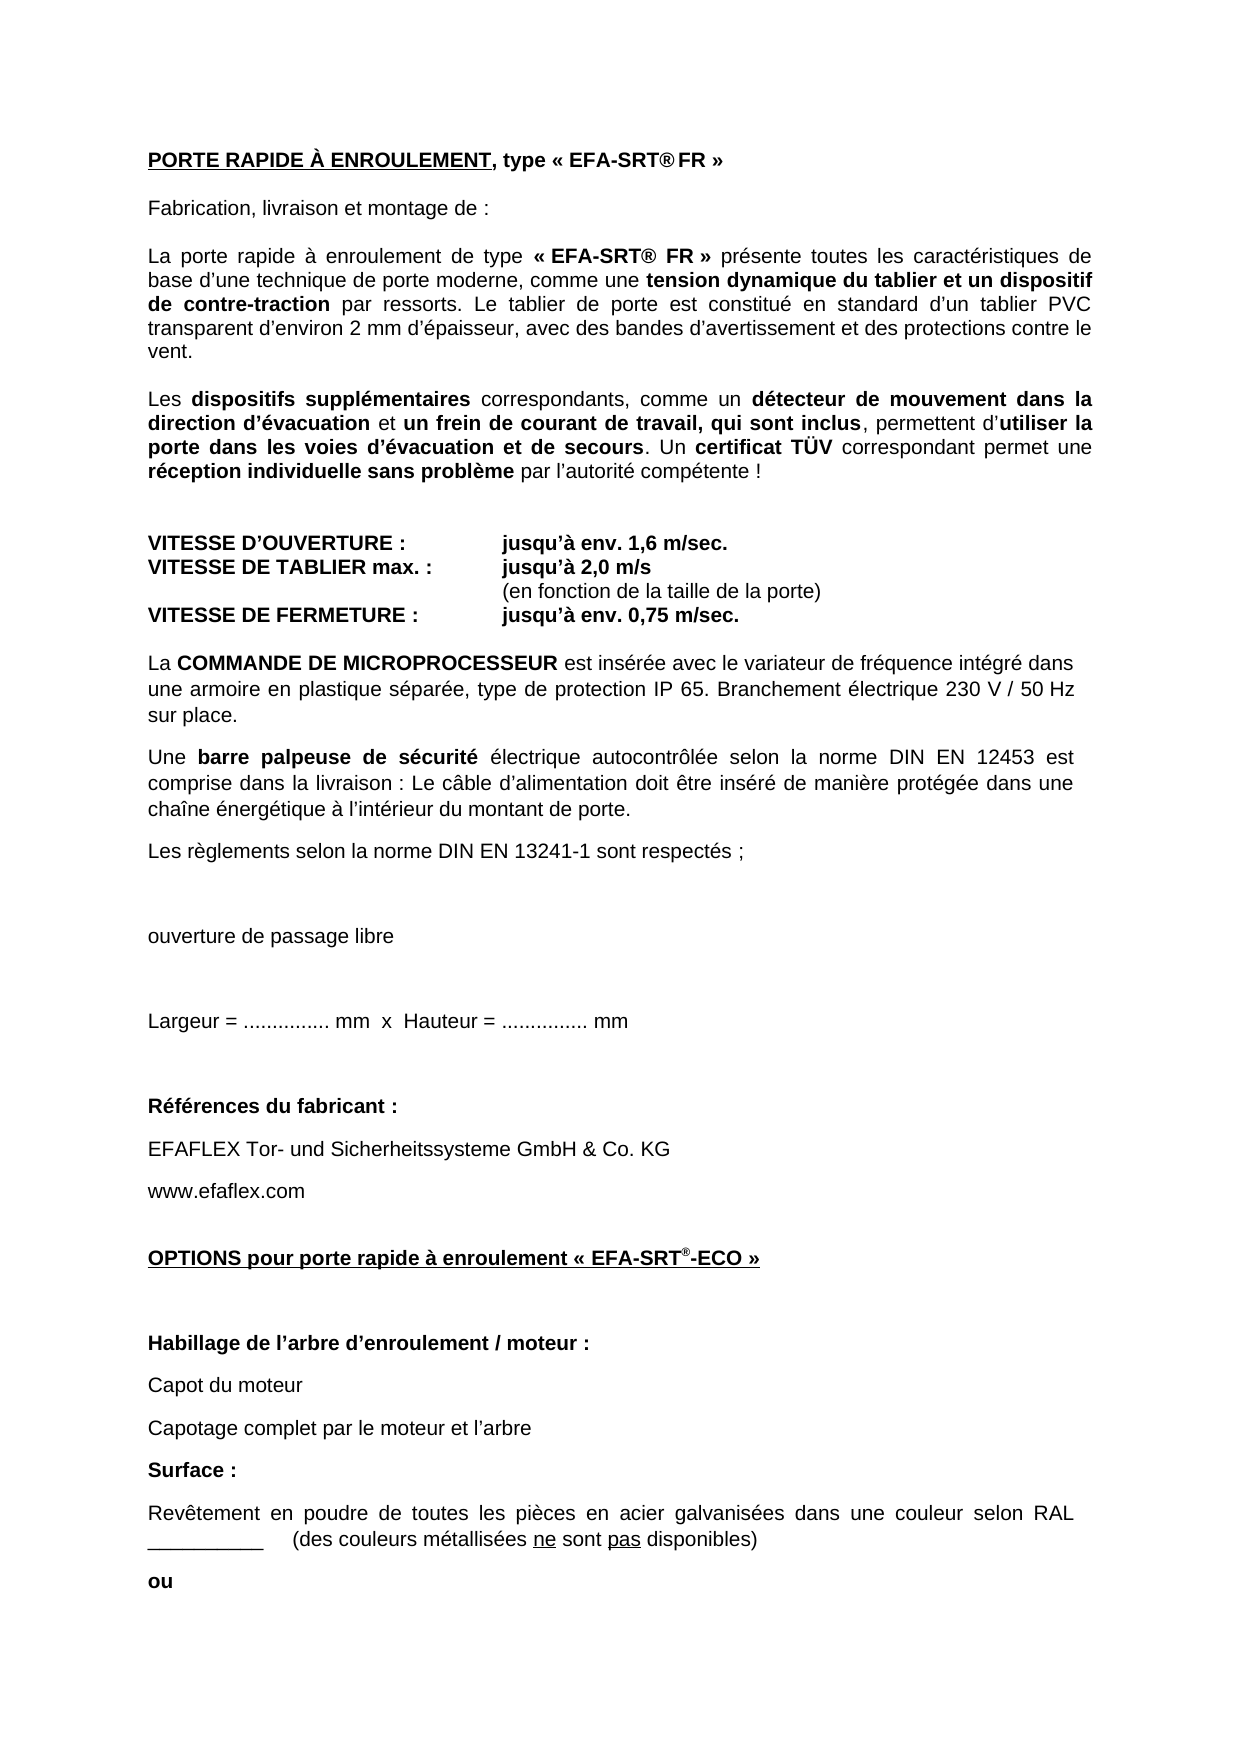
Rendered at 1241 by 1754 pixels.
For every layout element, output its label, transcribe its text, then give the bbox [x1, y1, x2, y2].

text (en fonction de la taille de la porte) [148, 579, 1093, 603]
text Une barre palpeuse de sécurité électrique autocontrôlée selon la norme DIN EN 12453 est comprise dans la livraison : Le câble d’alimentation doit être inséré de manière protégée dans une chaîne énergétique à l’intérieur du montant de porte. [148, 745, 1075, 821]
text La COMMANDE DE MICROPROCESSEUR est insérée avec le variateur de fréquence intégré dans une armoire en plastique séparée, type de protection IP 65. Branchement électrique 230 V / 50 Hz sur place. [148, 651, 1075, 726]
text OPTIONS pour porte rapide à enroulement « EFA-SRT®-ECO » [148, 1246, 1075, 1269]
text Capotage complet par le moteur et l’arbre [148, 1416, 1087, 1439]
text EFAFLEX Tor- und Sicherheitssysteme GmbH & Co. KG [148, 1137, 1075, 1161]
text VITESSE DE TABLIER max. : jusqu’à 2,0 m/s [148, 555, 1093, 579]
text Les règlements selon la norme DIN EN 13241-1 sont respectés ; [148, 839, 1075, 863]
text PORTE RAPIDE À ENROULEMENT, type « EFA-SRT® FR » [148, 148, 1093, 172]
text Fabrication, livraison et montage de : [148, 196, 1093, 219]
text Revêtement en poudre de toutes les pièces en acier galvanisées dans une couleur selon RAL __________ (des couleurs métallisées ne sont pas disponibles) [148, 1501, 1075, 1550]
text ou [148, 1569, 1075, 1593]
text Les dispositifs supplémentaires correspondants, comme un détecteur de mouvement dans la direction d’évacuation et un frein de courant de travail, qui sont inclus, permettent d’utiliser la porte dans les voies d’évacuation et de secours. Un certificat TÜV correspondant permet une réception individuelle sans problème par l’autorité compétente ! [148, 387, 1093, 483]
text Largeur = ............... mm x Hauteur = ............... mm [148, 1009, 1075, 1033]
text Références du fabricant : [148, 1094, 1075, 1118]
text La porte rapide à enroulement de type « EFA-SRT® FR » présente toutes les caractéristiques de base d’une technique de porte moderne, comme une tension dynamique du tablier et un dispositif de contre-traction par ressorts. Le tablier de porte est constitué en standard d’un tablier PVC transparent d’environ 2 mm d’épaisseur, avec des bandes d’avertissement et des protections contre le vent. [148, 243, 1093, 363]
text www.efaflex.com [148, 1179, 1075, 1203]
text ouverture de passage libre [148, 924, 1075, 948]
text Surface : [148, 1458, 1075, 1482]
text VITESSE DE FERMETURE : jusqu’à env. 0,75 m/sec. [148, 603, 1093, 627]
text Habillage de l’arbre d’enroulement / moteur : [148, 1331, 1087, 1354]
text VITESSE D’OUVERTURE : jusqu’à env. 1,6 m/sec. [148, 531, 1093, 555]
text Capot du moteur [148, 1373, 1087, 1397]
